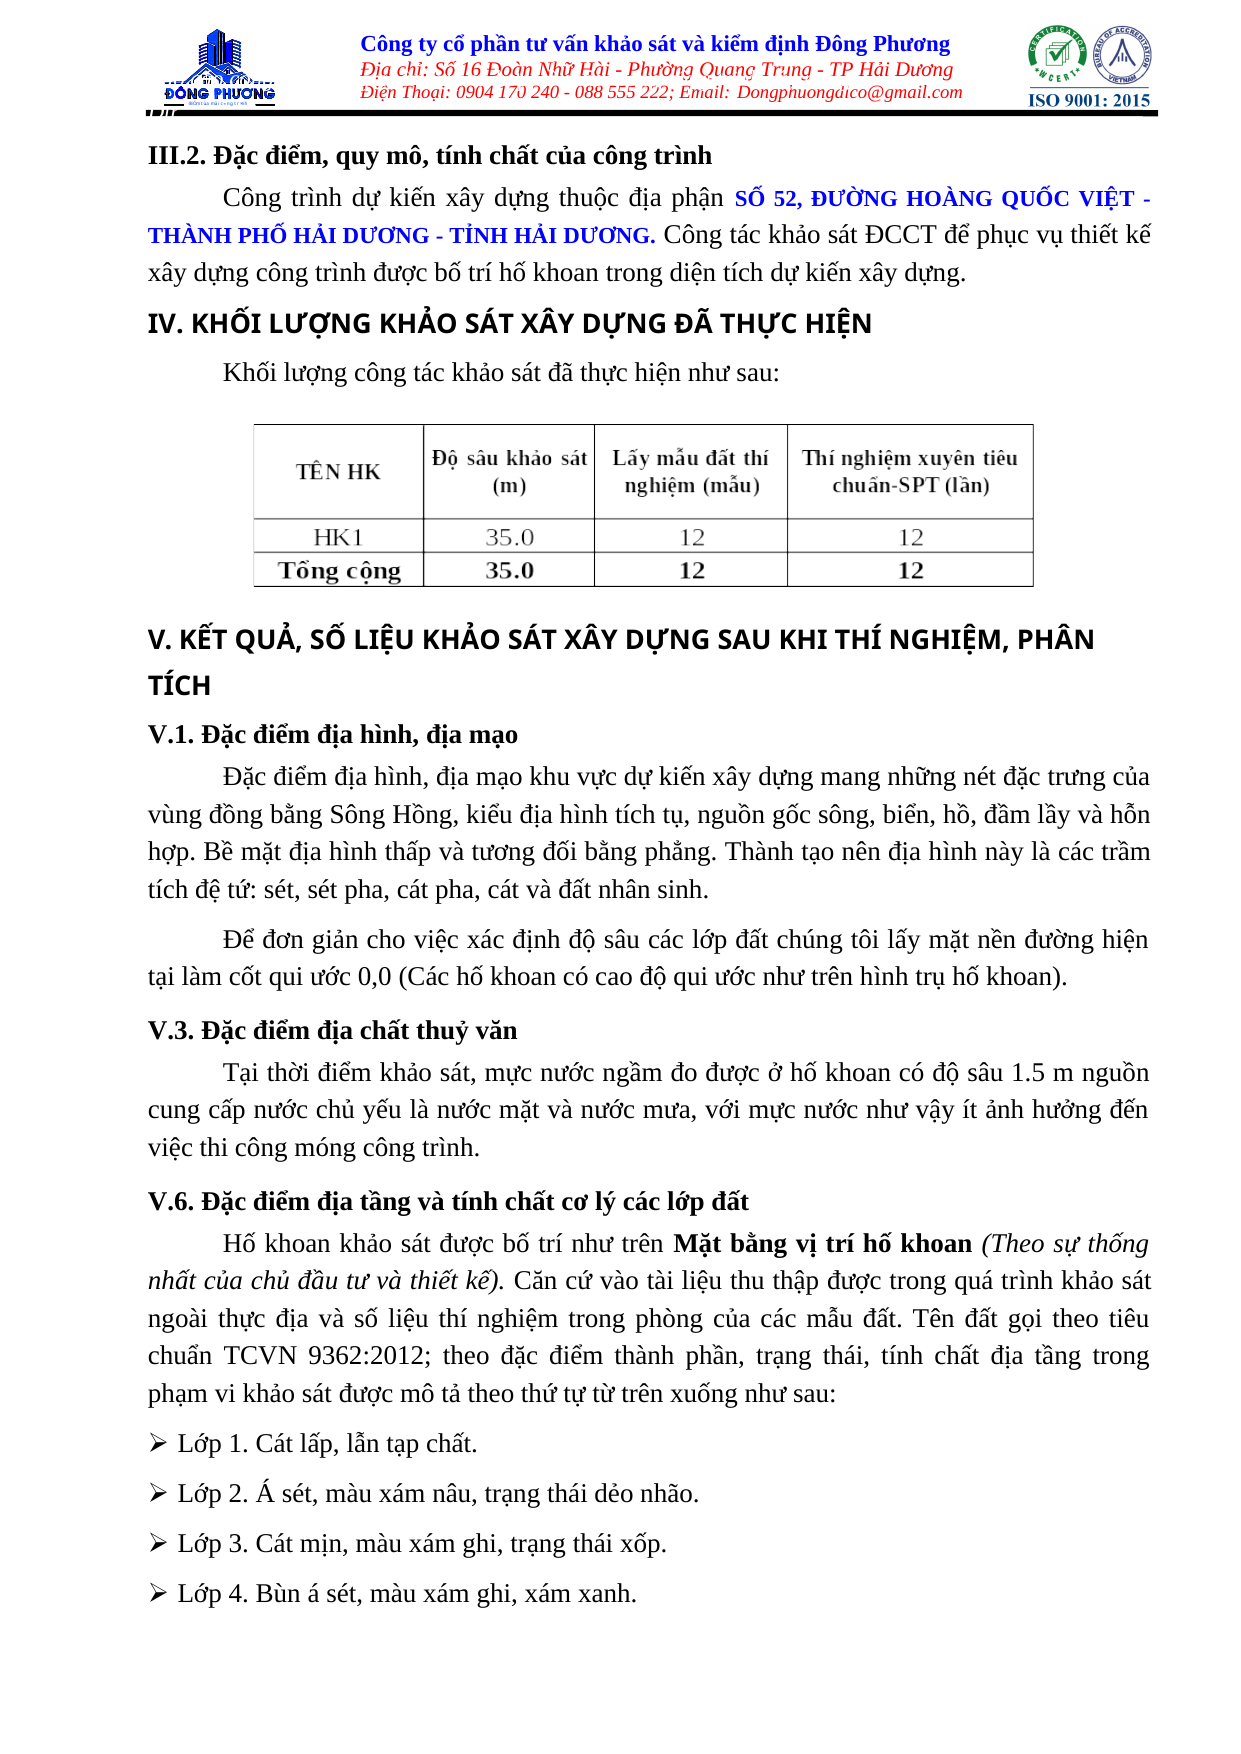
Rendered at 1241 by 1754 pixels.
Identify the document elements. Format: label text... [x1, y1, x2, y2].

subtitle V. KẾT QUẢ, SỐ LIỆU KHẢO SÁT XÂY DỰNG SAU KHI THÍ NGHIỆM, PHÂN TÍCH [148, 612, 1152, 703]
list Lớp 4. Bùn á sét, màu xám ghi, xám xanh. [148, 1572, 1152, 1610]
list Lớp 2. Á sét, màu xám nâu, trạng thái dẻo nhão. [148, 1472, 1152, 1510]
subtitle V.3. Đặc điểm địa chất thuỷ văn [148, 999, 1152, 1045]
text Tại thời điểm khảo sát, mực nước ngầm đo được ở hố khoan có độ sâu 1.5 m nguồn cung cấp nước chủ yếu là nước mặt và nước mưa, với mực nước như vậy ít ảnh hưởng đến việc thi công móng công trình. [148, 1051, 1152, 1164]
text Công trình dự kiến xây dựng thuộc địa phận SỐ 52, ĐƯỜNG HOÀNG QUỐC VIỆT - THÀNH PHỐ HẢI DƯƠNG - TỈNH HẢI DƯƠNG. Công tác khảo sát ĐCCT để phục vụ thiết kế xây dựng công trình được bố trí hố khoan trong diện tích dự kiến xây dựng. [148, 176, 1152, 289]
subtitle V.6. Đặc điểm địa tầng và tính chất cơ lý các lớp đất [148, 1170, 1152, 1216]
list Khối lượng công tác khảo sát đã thực hiện như sau: [148, 341, 1152, 387]
subtitle V.1. Đặc điểm địa hình, địa mạo [148, 703, 1152, 749]
list Lớp 1. Cát lấp, lẫn tạp chất. [148, 1422, 1152, 1460]
subtitle III.2. Đặc điểm, quy mô, tính chất của công trình [148, 124, 1152, 170]
picture [1027, 24, 1153, 109]
text Để đơn giản cho việc xác định độ sâu các lớp đất chúng tôi lấy mặt nền đường hiện tại làm cốt qui ước 0,0 (Các hố khoan có cao độ qui ước như trên hình trụ hố khoan). [148, 918, 1152, 993]
text Đặc điểm địa hình, địa mạo khu vực dự kiến xây dựng mang những nét đặc trưng của vùng đồng bằng Sông Hồng, kiểu địa hình tích tụ, nguồn gốc sông, biển, hồ, đầm lầy và hỗn hợp. Bề mặt địa hình thấp và tương đối bằng phẳng. Thành tạo nên địa hình này là các trầm tích đệ tứ: sét, sét pha, cát pha, cát và đất nhân sinh. [148, 756, 1152, 906]
text Hố khoan khảo sát được bố trí như trên Mặt bằng vị trí hố khoan (Theo sự thống nhất của chủ đầu tư và thiết kế). Căn cứ vào tài liệu thu thập được trong quá trình khảo sát ngoài thực địa và số liệu thí nghiệm trong phòng của các mẫu đất. Tên đất gọi theo tiêu chuẩn TCVN 9362:2012; theo đặc điểm thành phần, trạng thái, tính chất địa tầng trong phạm vi khảo sát được mô tả theo thứ tự từ trên xuống như sau: [148, 1222, 1152, 1410]
list Lớp 3. Cát mịn, màu xám ghi, trạng thái xốp. [148, 1522, 1152, 1560]
subtitle IV. KHỐI LƯỢNG KHẢO SÁT XÂY DỰNG ĐÃ THỰC HIỆN [148, 295, 1152, 341]
